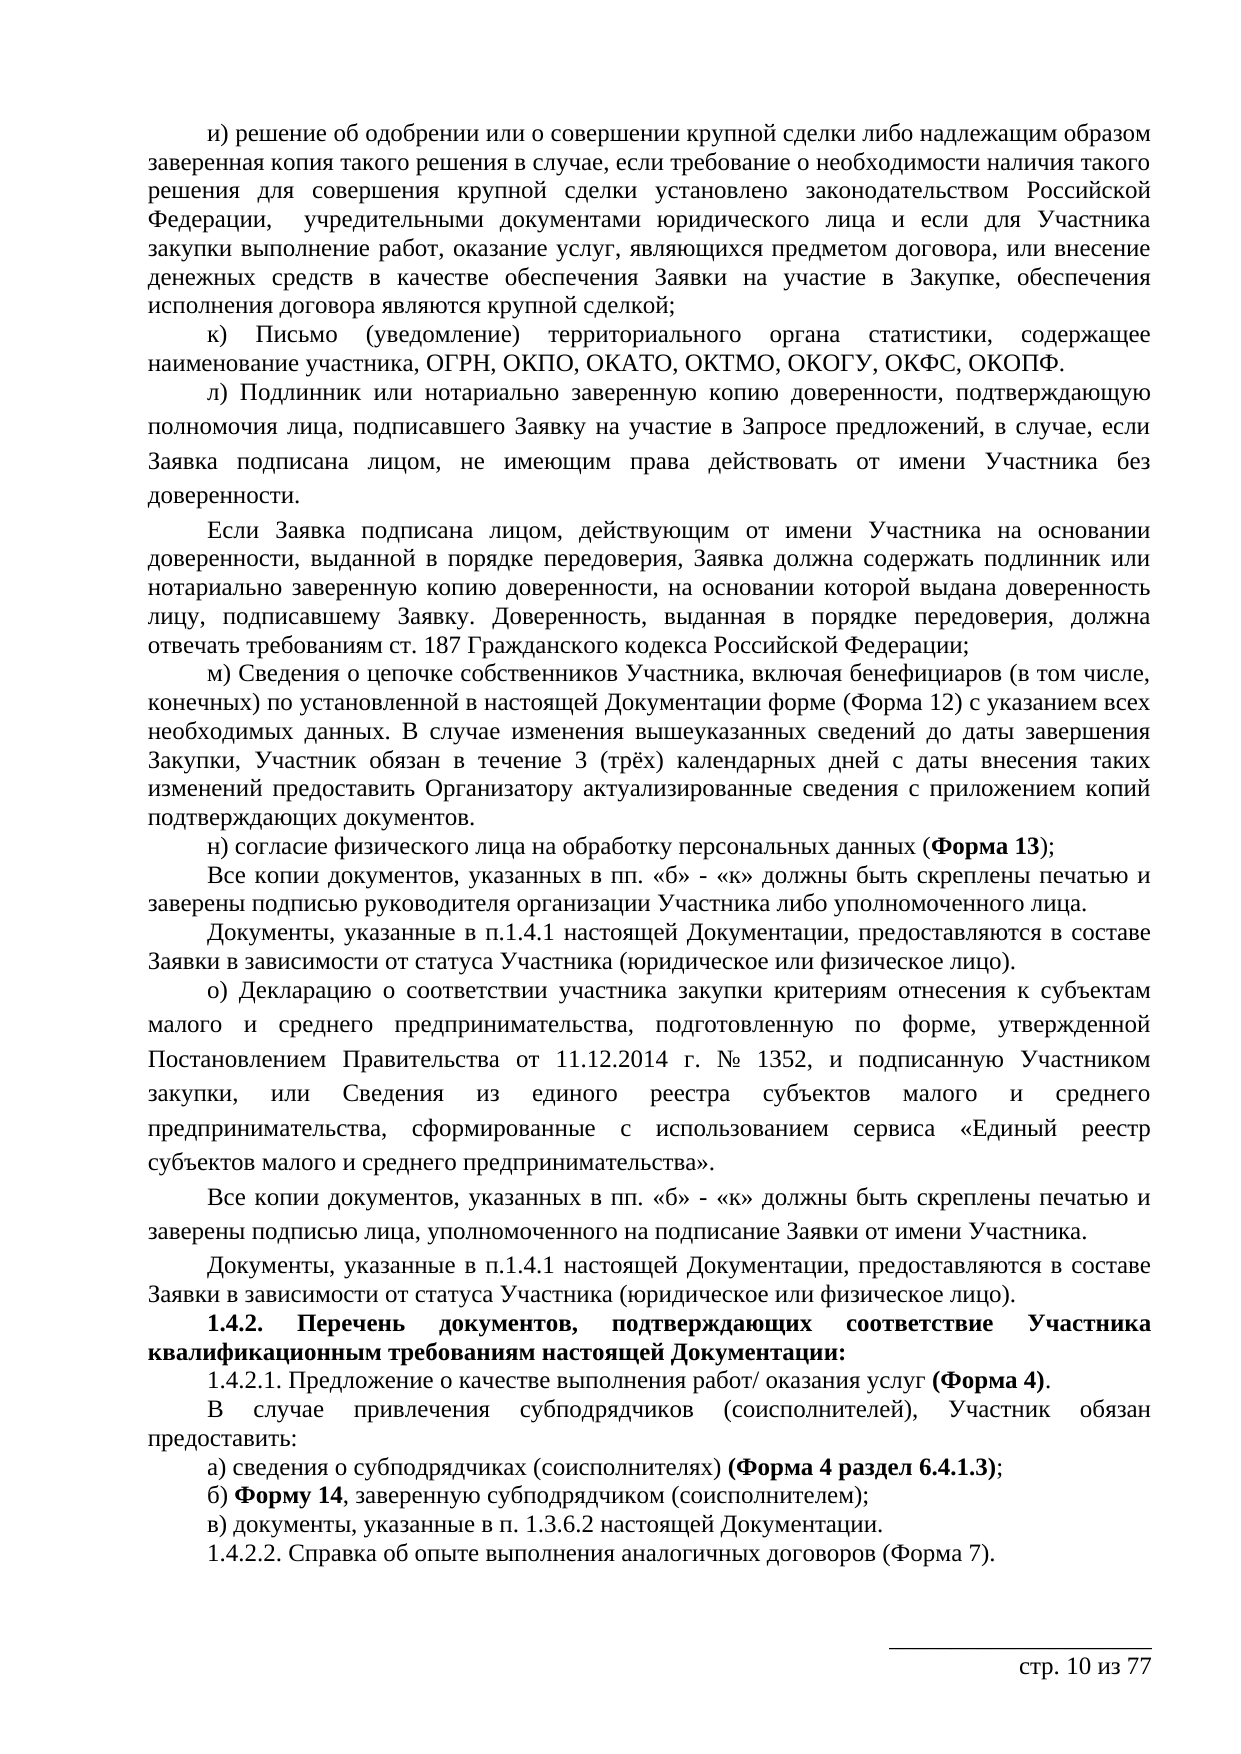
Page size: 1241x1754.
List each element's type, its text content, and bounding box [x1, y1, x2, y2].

text л) Подлинник или нотариально заверенную копию доверенности, подтверждающую полномочия лица, подписавшего Заявку на участие в Запросе предложений, в случае, если Заявка подписана лицом, не имеющим права действовать от имени Участника без доверенности. [148, 377, 1152, 509]
text В случае привлечения субподрядчиков (соисполнителей), Участник обязан предоставить: [148, 1394, 1152, 1452]
text а) сведения о субподрядчиках (соисполнителях) (Форма 4 раздел 6.4.1.3); [148, 1452, 1152, 1481]
text б) Форму 14, заверенную субподрядчиком (соисполнителем); [148, 1481, 1152, 1509]
text 1.4.2.1. Предложение о качестве выполнения работ/ оказания услуг (Форма 4). [148, 1366, 1152, 1394]
text Документы, указанные в п.1.4.1 настоящей Документации, предоставляются в составе Заявки в зависимости от статуса Участника (юридическое или физическое лицо). [148, 1251, 1152, 1308]
text 1.4.2.2. Справка об опыте выполнения аналогичных договоров (Форма 7). [148, 1538, 1152, 1567]
text м) Сведения о цепочке собственников Участника, включая бенефициаров (в том числе, конечных) по установленной в настоящей Документации форме (Форма 12) с указанием всех необходимых данных. В случае изменения вышеуказанных сведений до даты завершения Закупки, Участник обязан в течение 3 (трёх) календарных дней с даты внесения таких изменений предоставить Организатору актуализированные сведения с приложением копий подтверждающих документов. [148, 658, 1152, 831]
text Все копии документов, указанных в пп. «б» - «к» должны быть скреплены печатью и заверены подписью лица, уполномоченного на подписание Заявки от имени Участника. [148, 1182, 1152, 1245]
text 1.4.2. Перечень документов, подтверждающих соответствие Участника квалификационным требованиям настоящей Документации: [148, 1308, 1152, 1366]
text Если Заявка подписана лицом, действующим от имени Участника на основании доверенности, выданной в порядке передоверия, Заявка должна содержать подлинник или нотариально заверенную копию доверенности, на основании которой выдана доверенность лицу, подписавшему Заявку. Доверенность, выданная в порядке передоверия, должна отвечать требованиям ст. 187 Гражданского кодекса Российской Федерации; [148, 515, 1152, 658]
text и) решение об одобрении или о совершении крупной сделки либо надлежащим образом заверенная копия такого решения в случае, если требование о необходимости наличия такого решения для совершения крупной сделки установлено законодательством Российской Федерации, учредительными документами юридического лица и если для Участника закупки выполнение работ, оказание услуг, являющихся предметом договора, или внесение денежных средств в качестве обеспечения Заявки на участие в Закупке, обеспечения исполнения договора являются крупной сделкой; [148, 118, 1152, 319]
text о) Декларацию о соответствии участника закупки критериям отнесения к субъектам малого и среднего предпринимательства, подготовленную по форме, утвержденной Постановлением Правительства от 11.12.2014 г. № 1352, и подписанную Участником закупки, или Сведения из единого реестра субъектов малого и среднего предпринимательства, сформированные с использованием сервиса «Единый реестр субъектов малого и среднего предпринимательства». [148, 975, 1152, 1176]
text Документы, указанные в п.1.4.1 настоящей Документации, предоставляются в составе Заявки в зависимости от статуса Участника (юридическое или физическое лицо). [148, 917, 1152, 975]
text Все копии документов, указанных в пп. «б» - «к» должны быть скреплены печатью и заверены подписью руководителя организации Участника либо уполномоченного лица. [148, 860, 1152, 917]
text к) Письмо (уведомление) территориального органа статистики, содержащее наименование участника, ОГРН, ОКПО, ОКАТО, ОКТМО, ОКОГУ, ОКФС, ОКОПФ. [148, 319, 1152, 377]
text в) документы, указанные в п. 1.3.6.2 настоящей Документации. [148, 1509, 1152, 1538]
text н) согласие физического лица на обработку персональных данных (Форма 13); [148, 831, 1152, 860]
